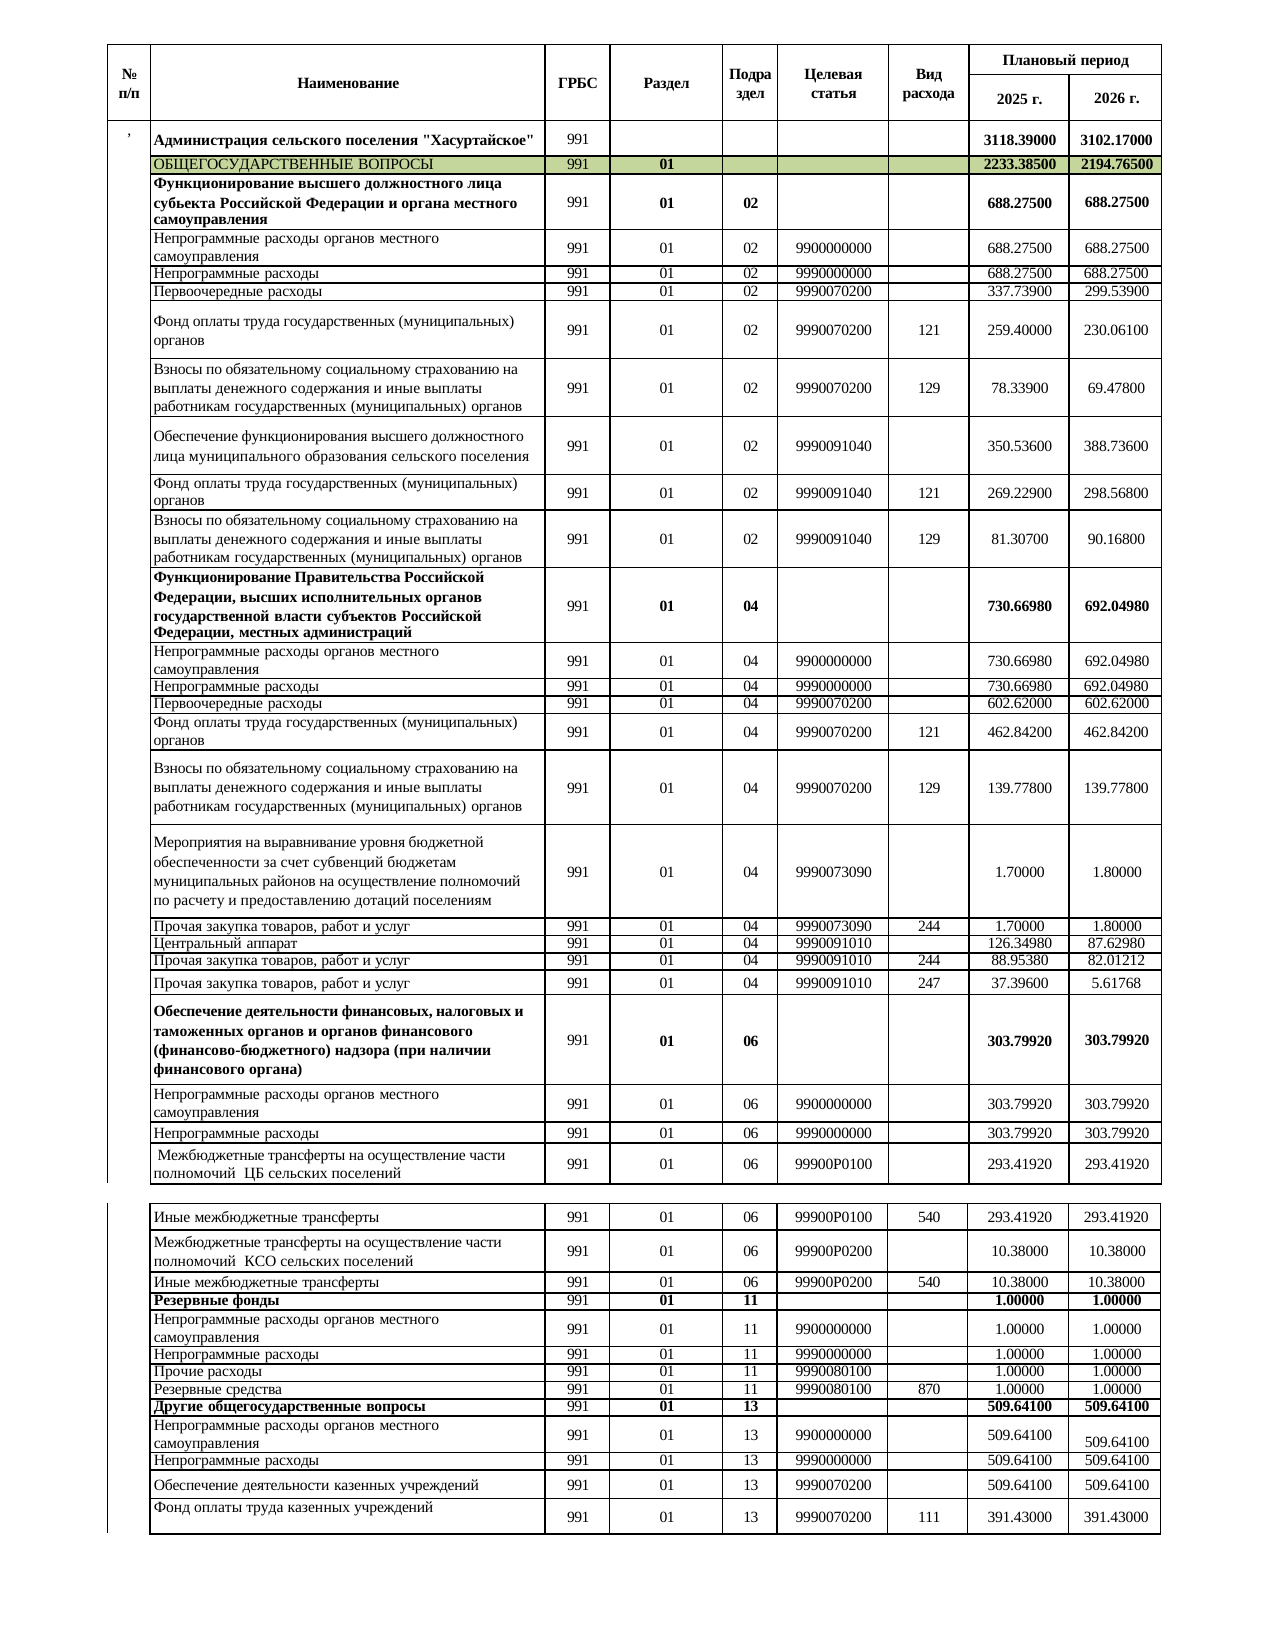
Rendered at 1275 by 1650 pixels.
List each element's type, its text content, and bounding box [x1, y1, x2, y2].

table_cell 02 [723, 230, 777, 265]
table_cell 9990070200 [778, 714, 888, 749]
table_cell 991 [546, 1400, 609, 1415]
table_cell 462.84200 [1070, 714, 1161, 749]
table_header Подра здел [723, 45, 777, 120]
table_cell 991 [546, 1347, 609, 1363]
table_cell 01 [610, 1471, 722, 1498]
table_cell 688.27500 [1070, 267, 1161, 282]
table_cell ОБЩЕГОСУДАРСТВЕННЫЕ ВОПРОСЫ [151, 157, 544, 173]
table_cell Прочая закупка товаров, работ и услуг [151, 971, 544, 993]
table_cell [778, 568, 888, 641]
table_cell 06 [723, 1085, 777, 1121]
table_cell [888, 1311, 967, 1346]
table_cell [888, 1347, 967, 1363]
table_cell 9990091040 [778, 417, 888, 473]
table_cell [778, 1294, 887, 1309]
table_cell 509.64100 [968, 1400, 1068, 1415]
table_cell 02 [723, 175, 777, 228]
table_header № п/п [108, 45, 150, 120]
table_cell Непрограммные расходы [151, 1123, 544, 1142]
table_cell 02 [723, 267, 777, 282]
table_cell [888, 1417, 967, 1452]
table_cell 298.56800 [1070, 475, 1161, 509]
table_cell 991 [546, 1231, 609, 1271]
table_cell 37.39600 [970, 971, 1068, 993]
table_cell [611, 121, 722, 155]
table_cell Непрограммные расходы [151, 679, 544, 695]
table_cell 991 [546, 417, 609, 473]
table_cell 991 [546, 301, 609, 358]
table_cell 01 [611, 267, 722, 282]
table_cell 11 [723, 1294, 776, 1309]
table_cell 1.70000 [970, 919, 1068, 934]
table_cell 692.04980 [1070, 679, 1161, 695]
table_cell [778, 175, 888, 228]
table_header 293.41920 [1069, 1204, 1160, 1229]
table_cell Фонд оплаты труда государственных (муниципальных) органов [151, 475, 544, 509]
table_cell 1.00000 [1069, 1311, 1160, 1346]
table_cell 04 [723, 971, 777, 993]
table_cell 293.41920 [970, 1144, 1068, 1183]
table_cell 692.04980 [1070, 568, 1161, 641]
table_cell 139.77800 [1070, 751, 1161, 823]
table_cell 9990080100 [778, 1382, 887, 1398]
table_cell 13 [723, 1417, 776, 1452]
table_cell 991 [546, 971, 609, 993]
table_cell 991 [546, 1499, 609, 1533]
table_cell 04 [723, 568, 777, 641]
table_cell 9900000000 [778, 1311, 887, 1346]
table_cell 991 [546, 1085, 609, 1121]
table_cell 9990091010 [778, 954, 888, 969]
table_cell 388.73600 [1070, 417, 1161, 473]
table_cell 337.73900 [970, 284, 1068, 300]
table_cell 2026 г. [1070, 75, 1161, 120]
table_cell 602.62000 [1070, 697, 1161, 712]
table_cell 1.00000 [1069, 1365, 1160, 1381]
table_cell 991 [546, 1144, 609, 1183]
table_cell [888, 1294, 967, 1309]
table_cell 509.64100 [1069, 1400, 1160, 1415]
table_cell [889, 284, 968, 300]
table_cell [778, 121, 888, 155]
table_cell 2194.76500 [1070, 157, 1161, 173]
table_cell 01 [611, 417, 722, 473]
table_cell 02 [723, 417, 777, 473]
table_cell 991 [546, 1123, 609, 1142]
table_cell 293.41920 [1070, 1144, 1161, 1183]
table_cell 10.38000 [1069, 1231, 1160, 1271]
table_cell 11 [723, 1347, 776, 1363]
table_cell 81.30700 [970, 511, 1068, 567]
table_cell , [108, 121, 150, 1183]
table_cell 991 [546, 697, 609, 712]
table_header Плановый период [970, 45, 1161, 73]
table_cell Прочая закупка товаров, работ и услуг [151, 954, 544, 969]
table_cell Непрограммные расходы органов местного самоуправления [151, 1417, 544, 1452]
table_cell 01 [610, 1417, 722, 1452]
table_cell 01 [610, 1499, 722, 1533]
table_cell [889, 936, 968, 952]
table_cell Межбюджетные трансферты на осуществление части полномочий ЦБ сельских поселений [151, 1144, 544, 1183]
table_cell 04 [723, 697, 777, 712]
table_cell 9990091040 [778, 475, 888, 509]
table_cell [889, 995, 968, 1084]
table_header 293.41920 [968, 1204, 1068, 1229]
table_cell 99900P0200 [778, 1273, 887, 1292]
table_cell 13 [723, 1499, 776, 1533]
table_cell Непрограммные расходы органов местного самоуправления [151, 1311, 544, 1346]
table_cell 9990000000 [778, 267, 888, 282]
table_cell [889, 175, 968, 228]
table_cell 692.04980 [1070, 643, 1161, 678]
table_cell 602.62000 [970, 697, 1068, 712]
table_cell 244 [889, 954, 968, 969]
table_cell 1.00000 [1069, 1382, 1160, 1398]
table_cell 9990070200 [778, 1471, 887, 1498]
table_cell 9990070200 [778, 301, 888, 358]
table_cell [778, 157, 888, 173]
table_cell 509.64100 [968, 1453, 1068, 1469]
table_cell 1.70000 [970, 825, 1068, 917]
table_cell Обеспечение деятельности финансовых, налоговых и таможенных органов и органов финансового (финансово-бюджетного) надзора (при наличии финансового органа) [151, 995, 544, 1084]
table_cell 01 [611, 954, 722, 969]
table_cell 991 [546, 121, 609, 155]
table_cell 991 [546, 511, 609, 567]
table_cell 01 [611, 157, 722, 173]
table_header 01 [610, 1204, 722, 1229]
table_cell 9990000000 [778, 1453, 887, 1469]
table_cell 06 [723, 1144, 777, 1183]
table_cell [888, 1471, 967, 1498]
table_cell 01 [611, 284, 722, 300]
table_cell 01 [611, 511, 722, 567]
table_cell Непрограммные расходы [151, 1347, 544, 1363]
table_cell 04 [723, 714, 777, 749]
table_header 06 [723, 1204, 776, 1229]
table_cell 10.38000 [1069, 1273, 1160, 1292]
table_cell 9990000000 [778, 1347, 887, 1363]
table_cell 991 [546, 1471, 609, 1498]
table_cell Функционирование высшего должностного лица субьекта Российской Федерации и органа местного самоуправления [151, 175, 544, 228]
table_cell 13 [723, 1400, 776, 1415]
table_cell 688.27500 [1070, 230, 1161, 265]
table_cell 04 [723, 643, 777, 678]
table_cell 991 [546, 1294, 609, 1309]
table_cell [889, 643, 968, 678]
table_cell 509.64100 [1069, 1417, 1160, 1452]
table_cell 269.22900 [970, 475, 1068, 509]
table_cell [889, 1144, 968, 1183]
table_cell 01 [610, 1400, 722, 1415]
table_cell 06 [723, 1231, 776, 1271]
table_cell 9990070200 [778, 1499, 887, 1533]
table_cell 11 [723, 1311, 776, 1346]
table_cell [778, 995, 888, 1084]
table_cell 991 [546, 284, 609, 300]
table_cell 688.27500 [970, 175, 1068, 228]
table_cell 9990070200 [778, 751, 888, 823]
table_cell Мероприятия на выравнивание уровня бюджетной обеспеченности за счет субвенций бюджетам муниципальных районов на осуществление полномочий по расчету и предоставлению дотаций поселениям [151, 825, 544, 917]
table_cell Непрограммные расходы [151, 1453, 544, 1469]
table_cell Центральный аппарат [151, 936, 544, 952]
table_cell 129 [889, 511, 968, 567]
table_cell 9990091010 [778, 971, 888, 993]
table_cell [889, 267, 968, 282]
table_cell 730.66980 [970, 568, 1068, 641]
table_cell 991 [546, 919, 609, 934]
table_cell 01 [611, 643, 722, 678]
table_cell 78.33900 [970, 359, 1068, 416]
table_cell 9990080100 [778, 1365, 887, 1381]
table_cell 01 [611, 697, 722, 712]
table_cell Взносы по обязательному социальному страхованию на выплаты денежного содержания и иные выплаты работникам государственных (муниципальных) органов [151, 511, 544, 567]
table_cell Непрограммные расходы органов местного самоуправления [151, 1085, 544, 1121]
table_cell 04 [723, 919, 777, 934]
table_cell 9990000000 [778, 1123, 888, 1142]
table_cell 04 [723, 679, 777, 695]
table_cell [888, 1400, 967, 1415]
table_cell [888, 1231, 967, 1271]
table_cell 991 [546, 954, 609, 969]
table_cell 1.00000 [968, 1294, 1068, 1309]
table_cell 1.00000 [1069, 1347, 1160, 1363]
table_cell 90.16800 [1070, 511, 1161, 567]
table_cell 991 [546, 1382, 609, 1398]
table_cell 1.80000 [1070, 919, 1161, 934]
table_cell 991 [546, 643, 609, 678]
table_cell Фонд оплаты труда государственных (муниципальных) органов [151, 714, 544, 749]
table_cell 01 [611, 679, 722, 695]
table_cell 01 [611, 568, 722, 641]
table_cell 730.66980 [970, 679, 1068, 695]
table_cell 01 [611, 825, 722, 917]
table_cell 991 [546, 1453, 609, 1469]
table_cell 303.79920 [1070, 995, 1161, 1084]
table_cell 462.84200 [970, 714, 1068, 749]
table_cell 730.66980 [970, 643, 1068, 678]
table_cell 2233.38500 [970, 157, 1068, 173]
table_header Иные межбюджетные трансферты [151, 1204, 544, 1229]
table_cell 991 [546, 1311, 609, 1346]
table_cell 303.79920 [970, 1085, 1068, 1121]
table_cell 87.62980 [1070, 936, 1161, 952]
table_cell 01 [610, 1453, 722, 1469]
table_cell 01 [611, 1085, 722, 1121]
table_cell 9990073090 [778, 825, 888, 917]
table_cell 04 [723, 936, 777, 952]
table_cell Фонд оплаты труда государственных (муниципальных) органов [151, 301, 544, 358]
table_cell 991 [546, 1365, 609, 1381]
table_header Наименование [151, 45, 544, 120]
table_cell 129 [889, 359, 968, 416]
table_cell 1.00000 [1069, 1294, 1160, 1309]
table_cell 01 [611, 971, 722, 993]
table_cell 303.79920 [970, 1123, 1068, 1142]
table_cell 2025 г. [970, 75, 1068, 120]
table_header ГРБС [546, 45, 609, 120]
table_cell 01 [610, 1365, 722, 1381]
table_cell Резервные фонды [151, 1294, 544, 1309]
table_cell 259.40000 [970, 301, 1068, 358]
table_cell 99900P0100 [778, 1144, 888, 1183]
table_cell 126.34980 [970, 936, 1068, 952]
table_cell 111 [888, 1499, 967, 1533]
table_cell [889, 825, 968, 917]
table_cell Межбюджетные трансферты на осуществление части полномочий КСО сельских поселений [151, 1231, 544, 1271]
table_cell [889, 417, 968, 473]
table_cell 02 [723, 511, 777, 567]
table_cell 01 [611, 359, 722, 416]
table_cell 991 [546, 359, 609, 416]
table_cell 06 [723, 1123, 777, 1142]
table_cell 303.79920 [1070, 1085, 1161, 1121]
table_cell 9990070200 [778, 359, 888, 416]
table_cell 5.61768 [1070, 971, 1161, 993]
table_header 99900P0100 [778, 1204, 887, 1229]
table_cell 01 [611, 995, 722, 1084]
table_cell 688.27500 [1070, 175, 1161, 228]
table_cell 121 [889, 475, 968, 509]
table_cell 04 [723, 954, 777, 969]
table_cell 10.38000 [968, 1231, 1068, 1271]
table_cell 01 [610, 1273, 722, 1292]
table_header Раздел [611, 45, 722, 120]
table_cell 01 [611, 1144, 722, 1183]
table_cell 991 [546, 1417, 609, 1452]
table_cell 13 [723, 1471, 776, 1498]
table_cell 9990091040 [778, 511, 888, 567]
table_cell Резервные средства [151, 1382, 544, 1398]
table_cell 9990091010 [778, 936, 888, 952]
table_cell 01 [610, 1294, 722, 1309]
table_cell [889, 1085, 968, 1121]
table_cell 244 [889, 919, 968, 934]
table_cell 04 [723, 825, 777, 917]
table_cell 121 [889, 714, 968, 749]
table_cell 350.53600 [970, 417, 1068, 473]
table_cell 509.64100 [968, 1471, 1068, 1498]
table_cell 509.64100 [1069, 1453, 1160, 1469]
table_cell 01 [611, 230, 722, 265]
table_cell 04 [723, 751, 777, 823]
table_cell [889, 697, 968, 712]
table_cell 06 [723, 1273, 776, 1292]
table_cell Первоочередные расходы [151, 697, 544, 712]
table_header Вид расхода [889, 45, 968, 120]
table_cell 991 [546, 714, 609, 749]
table_cell 02 [723, 359, 777, 416]
table_cell 01 [611, 751, 722, 823]
table_cell Функционирование Правительства Российской Федерации, высших исполнительных органов государственной власти субъектов Российской Федерации, местных администраций [151, 568, 544, 641]
table_cell 9900000000 [778, 230, 888, 265]
table_cell 82.01212 [1070, 954, 1161, 969]
table_cell 991 [546, 751, 609, 823]
table_cell Прочая закупка товаров, работ и услуг [151, 919, 544, 934]
table_cell Непрограммные расходы органов местного самоуправления [151, 230, 544, 265]
table_cell Взносы по обязательному социальному страхованию на выплаты денежного содержания и иные выплаты работникам государственных (муниципальных) органов [151, 359, 544, 416]
table_cell 11 [723, 1382, 776, 1398]
table_cell 991 [546, 157, 609, 173]
table_cell [723, 121, 777, 155]
table_cell 88.95380 [970, 954, 1068, 969]
table_cell [778, 1400, 887, 1415]
table_cell 9990073090 [778, 919, 888, 934]
table_cell 391.43000 [1069, 1499, 1160, 1533]
table_cell 391.43000 [968, 1499, 1068, 1533]
table_cell [889, 679, 968, 695]
table_cell Обеспечение функционирования высшего должностного лица муниципального образования сельского поселения [151, 417, 544, 473]
table_cell 1.00000 [968, 1382, 1068, 1398]
table_cell [889, 121, 968, 155]
table_cell [889, 568, 968, 641]
table_cell 13 [723, 1453, 776, 1469]
table_cell [889, 1123, 968, 1142]
table_cell Фонд оплаты труда казенных учреждений [151, 1499, 544, 1533]
table_cell 01 [610, 1311, 722, 1346]
table_cell 991 [546, 679, 609, 695]
table_cell 991 [546, 995, 609, 1084]
table_cell 121 [889, 301, 968, 358]
table_cell Обеспечение деятельности казенных учреждений [151, 1471, 544, 1498]
table_cell 991 [546, 1273, 609, 1292]
table_cell 02 [723, 475, 777, 509]
table_cell 9990000000 [778, 679, 888, 695]
table_header Целевая статья [778, 45, 888, 120]
table_cell 06 [723, 995, 777, 1084]
table_cell 3118.39000 [970, 121, 1068, 155]
table_cell 509.64100 [968, 1417, 1068, 1452]
table_cell 991 [546, 825, 609, 917]
table_cell 01 [611, 919, 722, 934]
table_cell 303.79920 [1070, 1123, 1161, 1142]
table_cell [888, 1365, 967, 1381]
table_cell 9900000000 [778, 1085, 888, 1121]
table_cell 01 [610, 1231, 722, 1271]
table_cell 01 [611, 475, 722, 509]
table_cell 303.79920 [970, 995, 1068, 1084]
table_cell 11 [723, 1365, 776, 1381]
table_cell 991 [546, 936, 609, 952]
table_cell Взносы по обязательному социальному страхованию на выплаты денежного содержания и иные выплаты работникам государственных (муниципальных) органов [151, 751, 544, 823]
table_cell 9990070200 [778, 284, 888, 300]
table_cell 1.80000 [1070, 825, 1161, 917]
table_cell Непрограммные расходы органов местного самоуправления [151, 643, 544, 678]
table_cell Первоочередные расходы [151, 284, 544, 300]
table_cell 991 [546, 267, 609, 282]
table_cell [723, 157, 777, 173]
table_cell 9900000000 [778, 1417, 887, 1452]
table_cell [889, 157, 968, 173]
table_cell 01 [610, 1347, 722, 1363]
table_cell 1.00000 [968, 1365, 1068, 1381]
table_cell Другие общегосударственные вопросы [151, 1400, 544, 1415]
table_cell Администрация сельского поселения "Хасуртайское" [151, 121, 544, 155]
table_cell 991 [546, 475, 609, 509]
table_cell 69.47800 [1070, 359, 1161, 416]
table_cell 247 [889, 971, 968, 993]
table_cell 129 [889, 751, 968, 823]
table_cell 1.00000 [968, 1347, 1068, 1363]
table_cell 540 [888, 1273, 967, 1292]
table_cell 9990070200 [778, 697, 888, 712]
table_cell 01 [611, 714, 722, 749]
table_cell 01 [611, 301, 722, 358]
table_header 991 [546, 1204, 609, 1229]
table_header 540 [888, 1204, 967, 1229]
table_cell 688.27500 [970, 267, 1068, 282]
table_cell Прочие расходы [151, 1365, 544, 1381]
table_cell 299.53900 [1070, 284, 1161, 300]
table_cell 870 [888, 1382, 967, 1398]
table_cell 02 [723, 284, 777, 300]
table_cell 230.06100 [1070, 301, 1161, 358]
table_cell 02 [723, 301, 777, 358]
table_cell 139.77800 [970, 751, 1068, 823]
table_cell 10.38000 [968, 1273, 1068, 1292]
table_cell [888, 1453, 967, 1469]
table_cell 3102.17000 [1070, 121, 1161, 155]
table_cell 01 [611, 1123, 722, 1142]
table_cell 01 [611, 936, 722, 952]
table_cell 99900P0200 [778, 1231, 887, 1271]
table_cell 01 [611, 175, 722, 228]
table_cell 688.27500 [970, 230, 1068, 265]
table_cell 9900000000 [778, 643, 888, 678]
table_cell Иные межбюджетные трансферты [151, 1273, 544, 1292]
table_cell 509.64100 [1069, 1471, 1160, 1498]
table_cell Непрограммные расходы [151, 267, 544, 282]
table_cell [889, 230, 968, 265]
table_cell 1.00000 [968, 1311, 1068, 1346]
table_header [108, 1203, 149, 1533]
table_cell 991 [546, 175, 609, 228]
table_cell 991 [546, 230, 609, 265]
table_cell 991 [546, 568, 609, 641]
table_cell 01 [610, 1382, 722, 1398]
